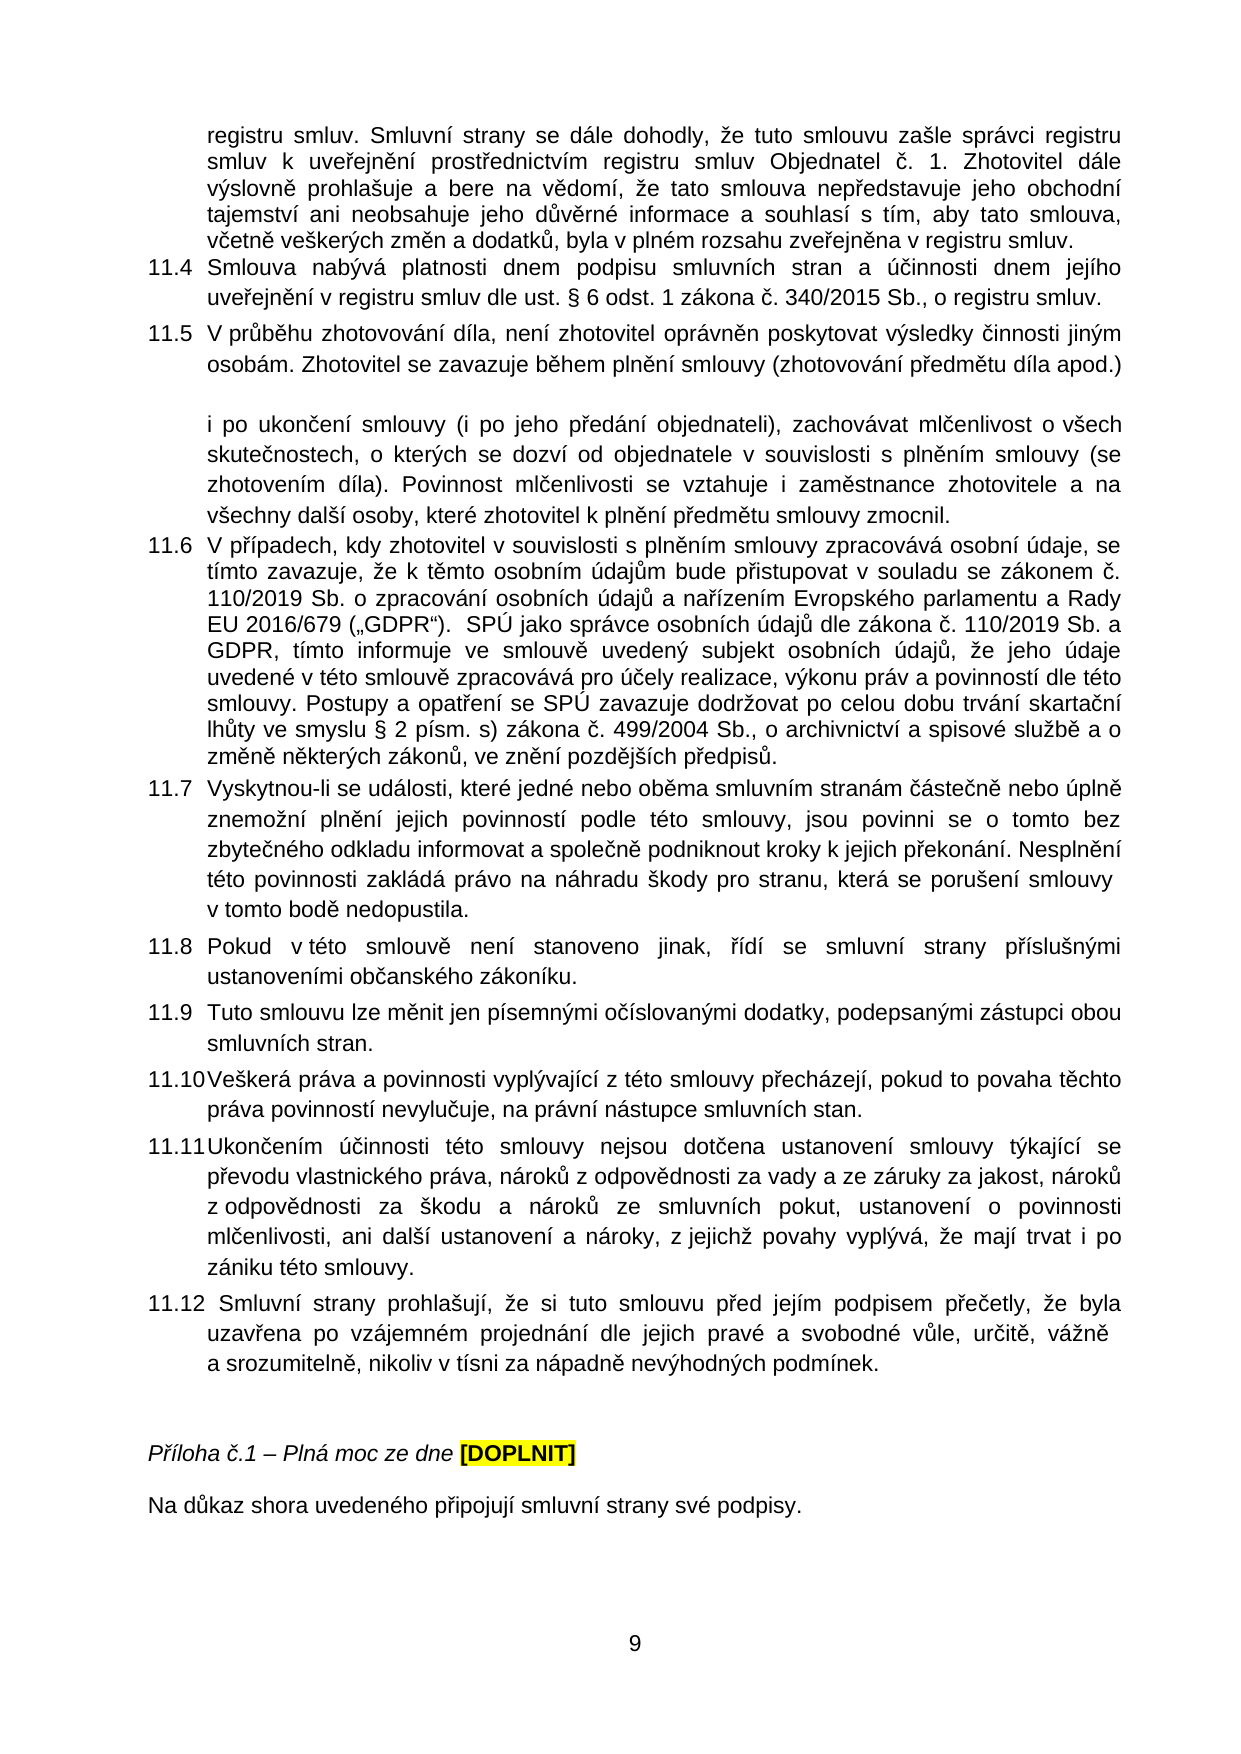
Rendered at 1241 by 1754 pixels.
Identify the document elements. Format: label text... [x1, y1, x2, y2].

list Smlouva nabývá platnosti dnem podpisu smluvních stran a účinnosti dnem jejího uveřejnění v registru smluv dle ust. § 6 odst. 1 zákona č. 340/2015 Sb., o registru smluv. [148, 254, 1122, 310]
list Tuto smlouvu lze měnit jen písemnými očíslovanými dodatky, podepsanými zástupci obou smluvních stran. [148, 999, 1122, 1056]
list Pokud v této smlouvě není stanoveno jinak, řídí se smluvní strany příslušnými ustanoveními občanského zákoníku. [148, 933, 1122, 989]
list Veškerá práva a povinnosti vyplývající z této smlouvy přecházejí, pokud to povaha těchto práva povinností nevylučuje, na právní nástupce smluvních stan. [148, 1066, 1122, 1122]
text Na důkaz shora uvedeného připojují smluvní strany své podpisy. [148, 1492, 1122, 1518]
list V případech, kdy zhotovitel v souvislosti s plněním smlouvy zpracovává osobní údaje, se tímto zavazuje, že k těmto osobním údajům bude přistupovat v souladu se zákonem č. 110/2019 Sb. o zpracování osobních údajů a nařízením Evropského parlamentu a Rady EU 2016/679 („GDPR“). SPÚ jako správce osobních údajů dle zákona č. 110/2019 Sb. a GDPR, tímto informuje ve smlouvě uvedený subjekt osobních údajů, že jeho údaje uvedené v této smlouvě zpracovává pro účely realizace, výkonu práv a povinností dle této smlouvy. Postupy a opatření se SPÚ zavazuje dodržovat po celou dobu trvání skartační lhůty ve smyslu § 2 písm. s) zákona č. 499/2004 Sb., o archivnictví a spisové službě a o změně některých zákonů, ve znění pozdějších předpisů. [148, 532, 1122, 769]
list Ukončením účinnosti této smlouvy nejsou dotčena ustanovení smlouvy týkající se převodu vlastnického práva, nároků z odpovědnosti za vady a ze záruky za jakost, nároků z odpovědnosti za škodu a nároků ze smluvních pokut, ustanovení o povinnosti mlčenlivosti, ani další ustanovení a nároky, z jejichž povahy vyplývá, že mají trvat i po zániku této smlouvy. [148, 1133, 1122, 1280]
list V průběhu zhotovování díla, není zhotovitel oprávněn poskytovat výsledky činnosti jiným osobám. Zhotovitel se zavazuje během plnění smlouvy (zhotovování předmětu díla apod.) i po ukončení smlouvy (i po jeho předání objednateli), zachovávat mlčenlivost o všech skutečnostech, o kterých se dozví od objednatele v souvislosti s plněním smlouvy (se zhotovením díla). Povinnost mlčenlivosti se vztahuje i zaměstnance zhotovitele a na všechny další osoby, které zhotovitel k plnění předmětu smlouvy zmocnil. [148, 320, 1122, 528]
list Vyskytnou-li se události, které jedné nebo oběma smluvním stranám částečně nebo úplně znemožní plnění jejich povinností podle této smlouvy, jsou povinni se o tomto bez zbytečného odkladu informovat a společně podniknout kroky k jejich překonání. Nesplnění této povinnosti zakládá právo na náhradu škody pro stranu, která se porušení smlouvy v tomto bodě nedopustila. [148, 775, 1122, 922]
list Smluvní strany prohlašují, že si tuto smlouvu před jejím podpisem přečetly, že byla uzavřena po vzájemném projednání dle jejich pravé a svobodné vůle, určitě, vážně a srozumitelně, nikoliv v tísni za nápadně nevýhodných podmínek. [148, 1290, 1122, 1377]
text Příloha č.1 – Plná moc ze dne [DOPLNIT] [148, 1439, 1122, 1466]
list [154, 122, 1122, 254]
